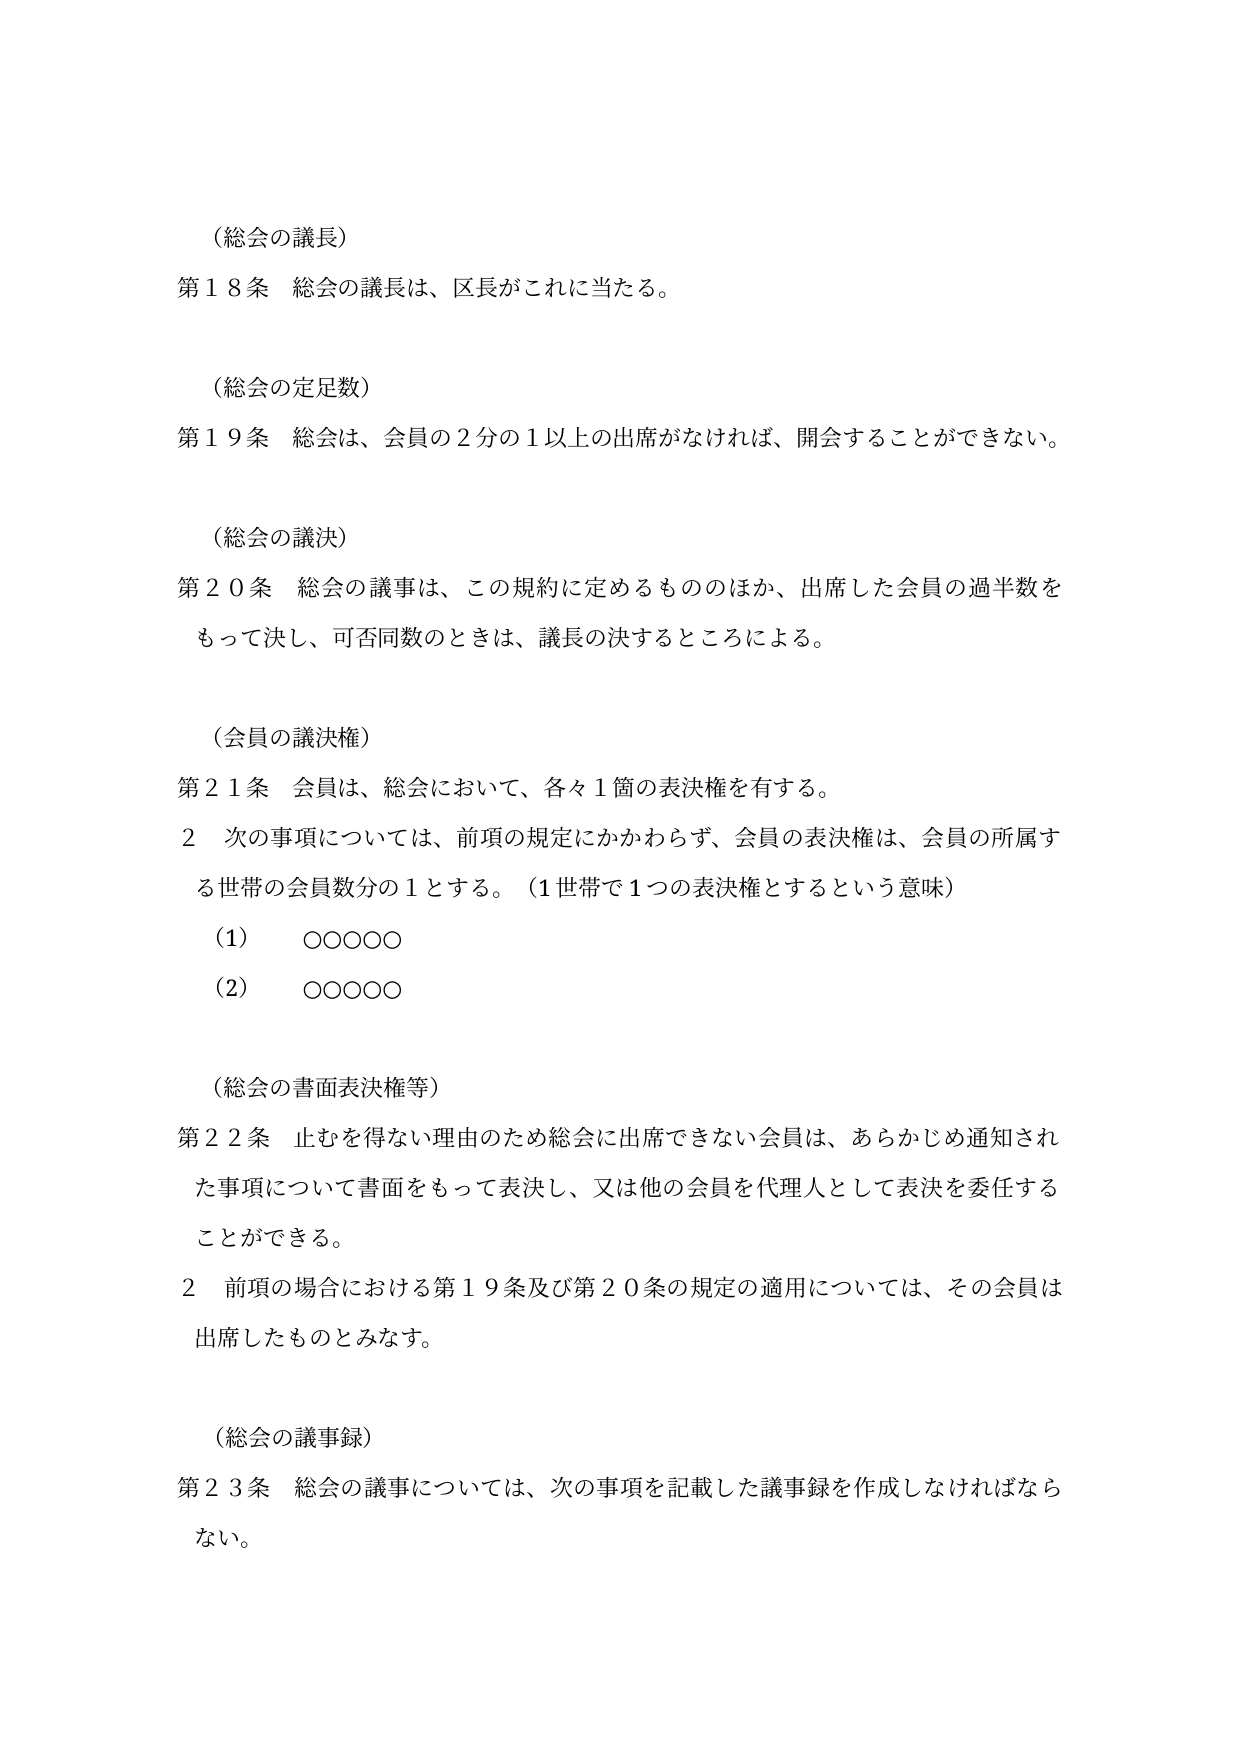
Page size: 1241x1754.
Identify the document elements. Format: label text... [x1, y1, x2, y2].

text 第２１条 会員は、総会において、各々１箇の表決権を有する。 [177, 757, 1063, 807]
text 第１９条 総会は、会員の２分の１以上の出席がなければ、開会することができない。 [177, 407, 1063, 457]
text 第２０条 総会の議事は、この規約に定めるもののほか、出席した会員の過半数をもって決し、可否同数のときは、議長の決するところによる。 [177, 557, 1063, 657]
text ２ 次の事項については、前項の規定にかかわらず、会員の表決権は、会員の所属する世帯の会員数分の１とする。（1世帯で1つの表決権とするという意味） [177, 807, 1063, 907]
text （総会の定足数） [177, 357, 1063, 407]
text 第１８条 総会の議長は、区長がこれに当たる。 [177, 257, 1063, 307]
text （総会の議長） [177, 207, 1063, 257]
list ○○○○○ [202, 907, 1063, 957]
text （総会の書面表決権等） [177, 1057, 1063, 1107]
list ○○○○○ [202, 957, 1063, 1007]
text 第２２条 止むを得ない理由のため総会に出席できない会員は、あらかじめ通知された事項について書面をもって表決し、又は他の会員を代理人として表決を委任することができる。 [177, 1107, 1063, 1257]
text （総会の議決） [177, 507, 1063, 557]
text （会員の議決権） [177, 707, 1063, 757]
text 第２３条 総会の議事については、次の事項を記載した議事録を作成しなければならない。 [177, 1457, 1063, 1557]
text ２ 前項の場合における第１９条及び第２０条の規定の適用については、その会員は出席したものとみなす。 [177, 1257, 1063, 1357]
text （総会の議事録） [177, 1407, 1063, 1457]
